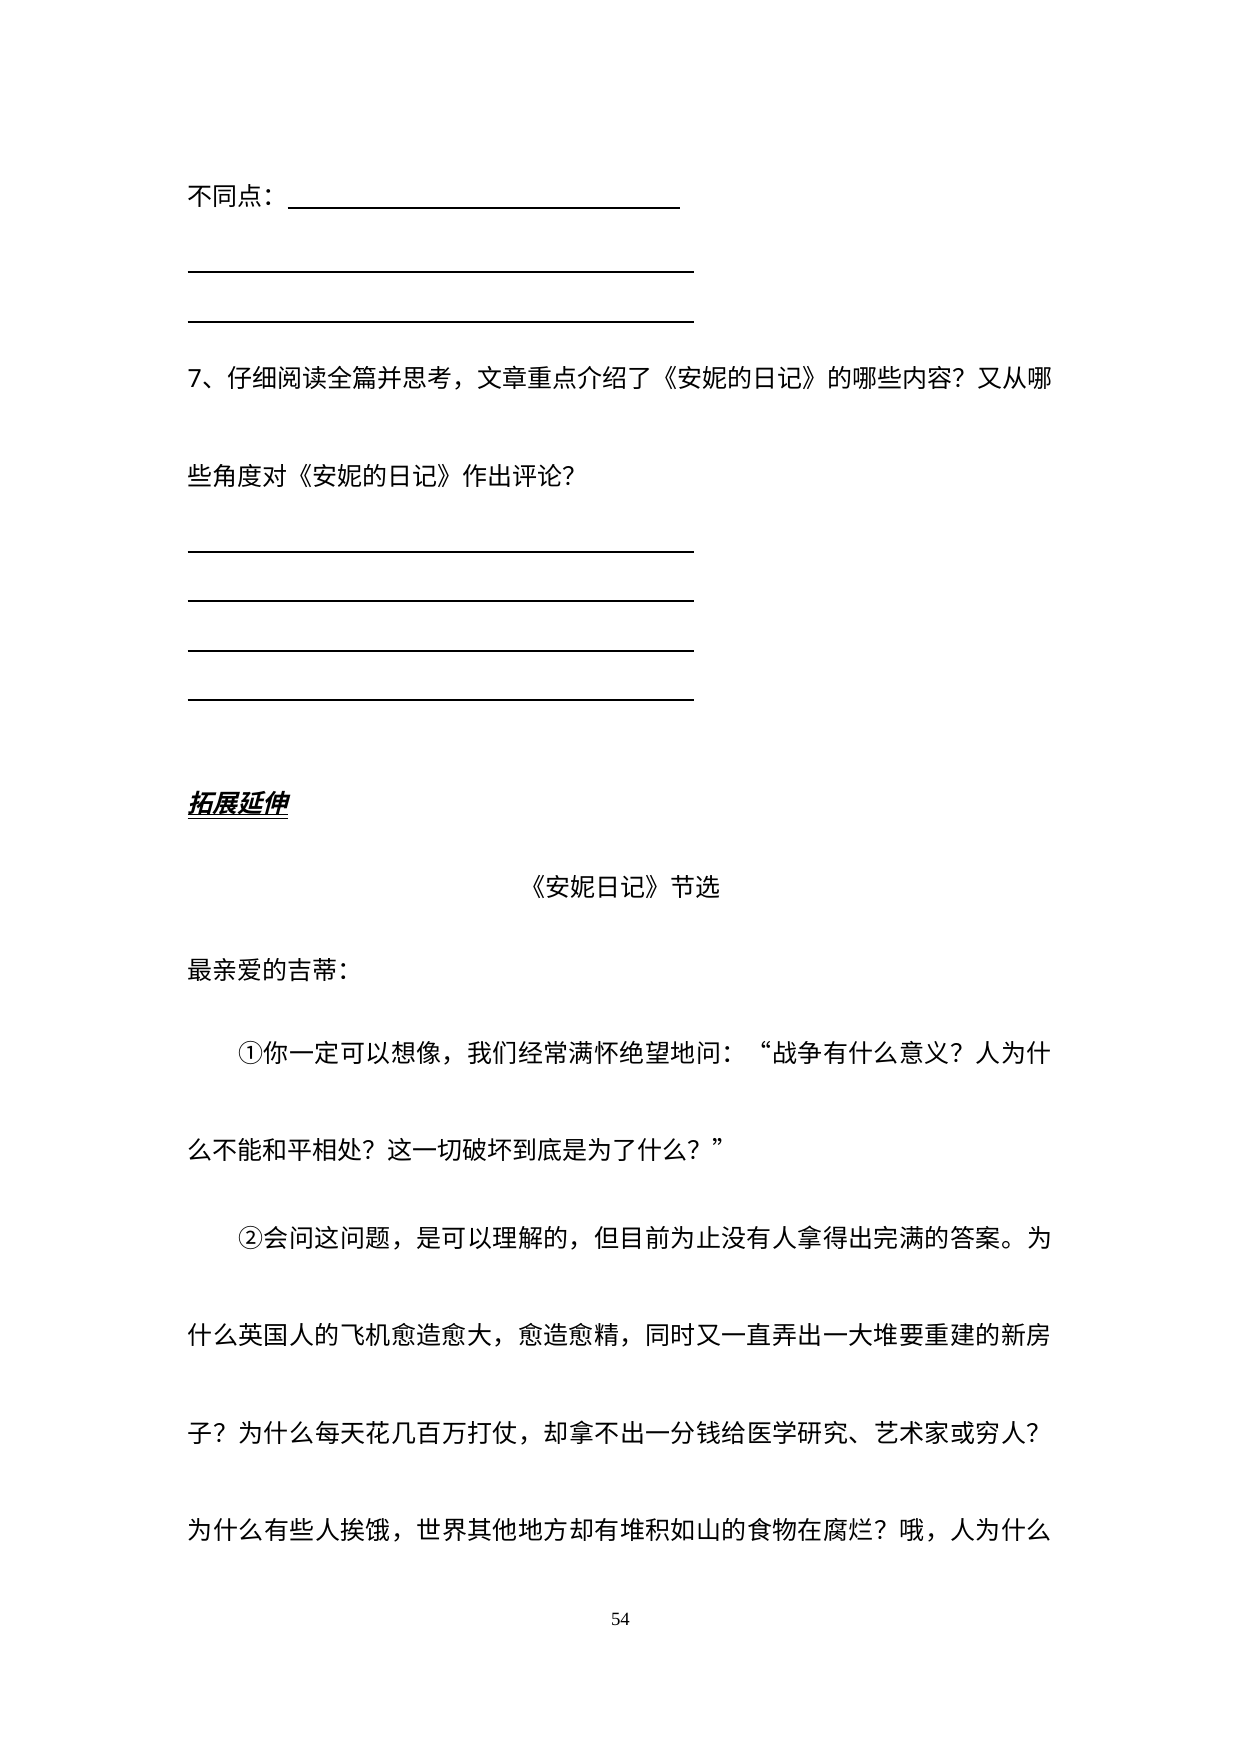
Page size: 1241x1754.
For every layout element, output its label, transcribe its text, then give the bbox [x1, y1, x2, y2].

text 不同点： [187, 162, 1053, 227]
text 拓展延伸 [187, 769, 1053, 834]
text 最亲爱的吉蒂： [187, 936, 1053, 1001]
text 《安妮日记》节选 [187, 853, 1053, 918]
text 7、仔细阅读全篇并思考，文章重点介绍了《安妮的日记》的哪些内容？又从哪些角度对《安妮的日记》作出评论？ [187, 344, 1053, 507]
text ①你一定可以想像，我们经常满怀绝望地问：“战争有什么意义？人为什么不能和平相处？这一切破坏到底是为了什么？” [187, 1019, 1053, 1181]
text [187, 1199, 1053, 1557]
